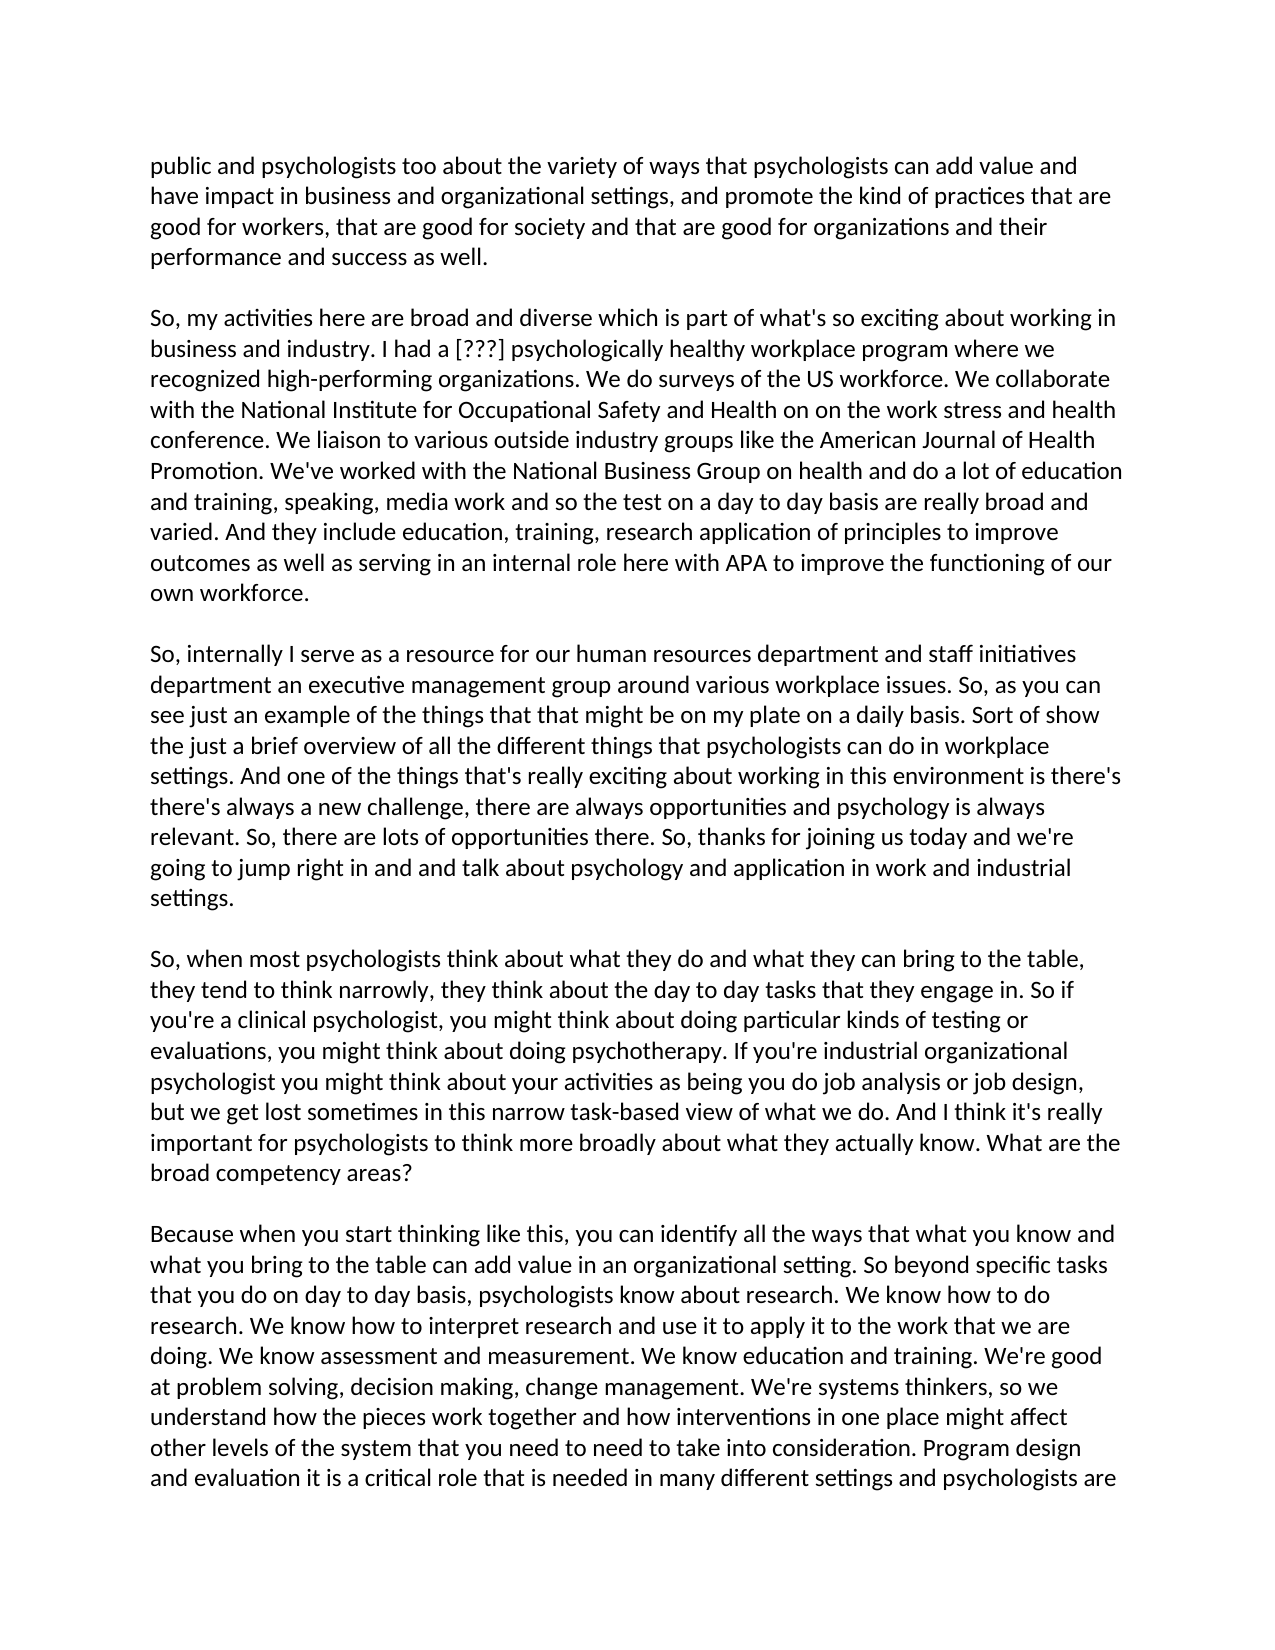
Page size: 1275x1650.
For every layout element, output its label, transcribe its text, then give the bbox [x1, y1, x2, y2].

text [150, 1218, 1125, 1493]
text So, when most psychologists think about what they do and what they can bring to the table, they tend to think narrowly, they think about the day to day tasks that they engage in. So if you're a clinical psychologist, you might think about doing particular kinds of testing or evaluations, you might think about doing psychotherapy. If you're industrial organizational psychologist you might think about your activities as being you do job analysis or job design, but we get lost sometimes in this narrow task-based view of what we do. And I think it's really important for psychologists to think more broadly about what they actually know. What are the broad competency areas? [150, 943, 1125, 1188]
text So, my activities here are broad and diverse which is part of what's so exciting about working in business and industry. I had a [???] psychologically healthy workplace program where we recognized high-performing organizations. We do surveys of the US workforce. We collaborate with the National Institute for Occupational Safety and Health on on the work stress and health conference. We liaison to various outside industry groups like the American Journal of Health Promotion. We've worked with the National Business Group on health and do a lot of education and training, speaking, media work and so the test on a day to day basis are really broad and varied. And they include education, training, research application of principles to improve outcomes as well as serving in an internal role here with APA to improve the functioning of our own workforce. [150, 303, 1125, 608]
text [150, 150, 1125, 272]
text So, internally I serve as a resource for our human resources department and staff initiatives department an executive management group around various workplace issues. So, as you can see just an example of the things that that might be on my plate on a daily basis. Sort of show the just a brief overview of all the different things that psychologists can do in workplace settings. And one of the things that's really exciting about working in this environment is there's there's always a new challenge, there are always opportunities and psychology is always relevant. So, there are lots of opportunities there. So, thanks for joining us today and we're going to jump right in and and talk about psychology and application in work and industrial settings. [150, 638, 1125, 913]
